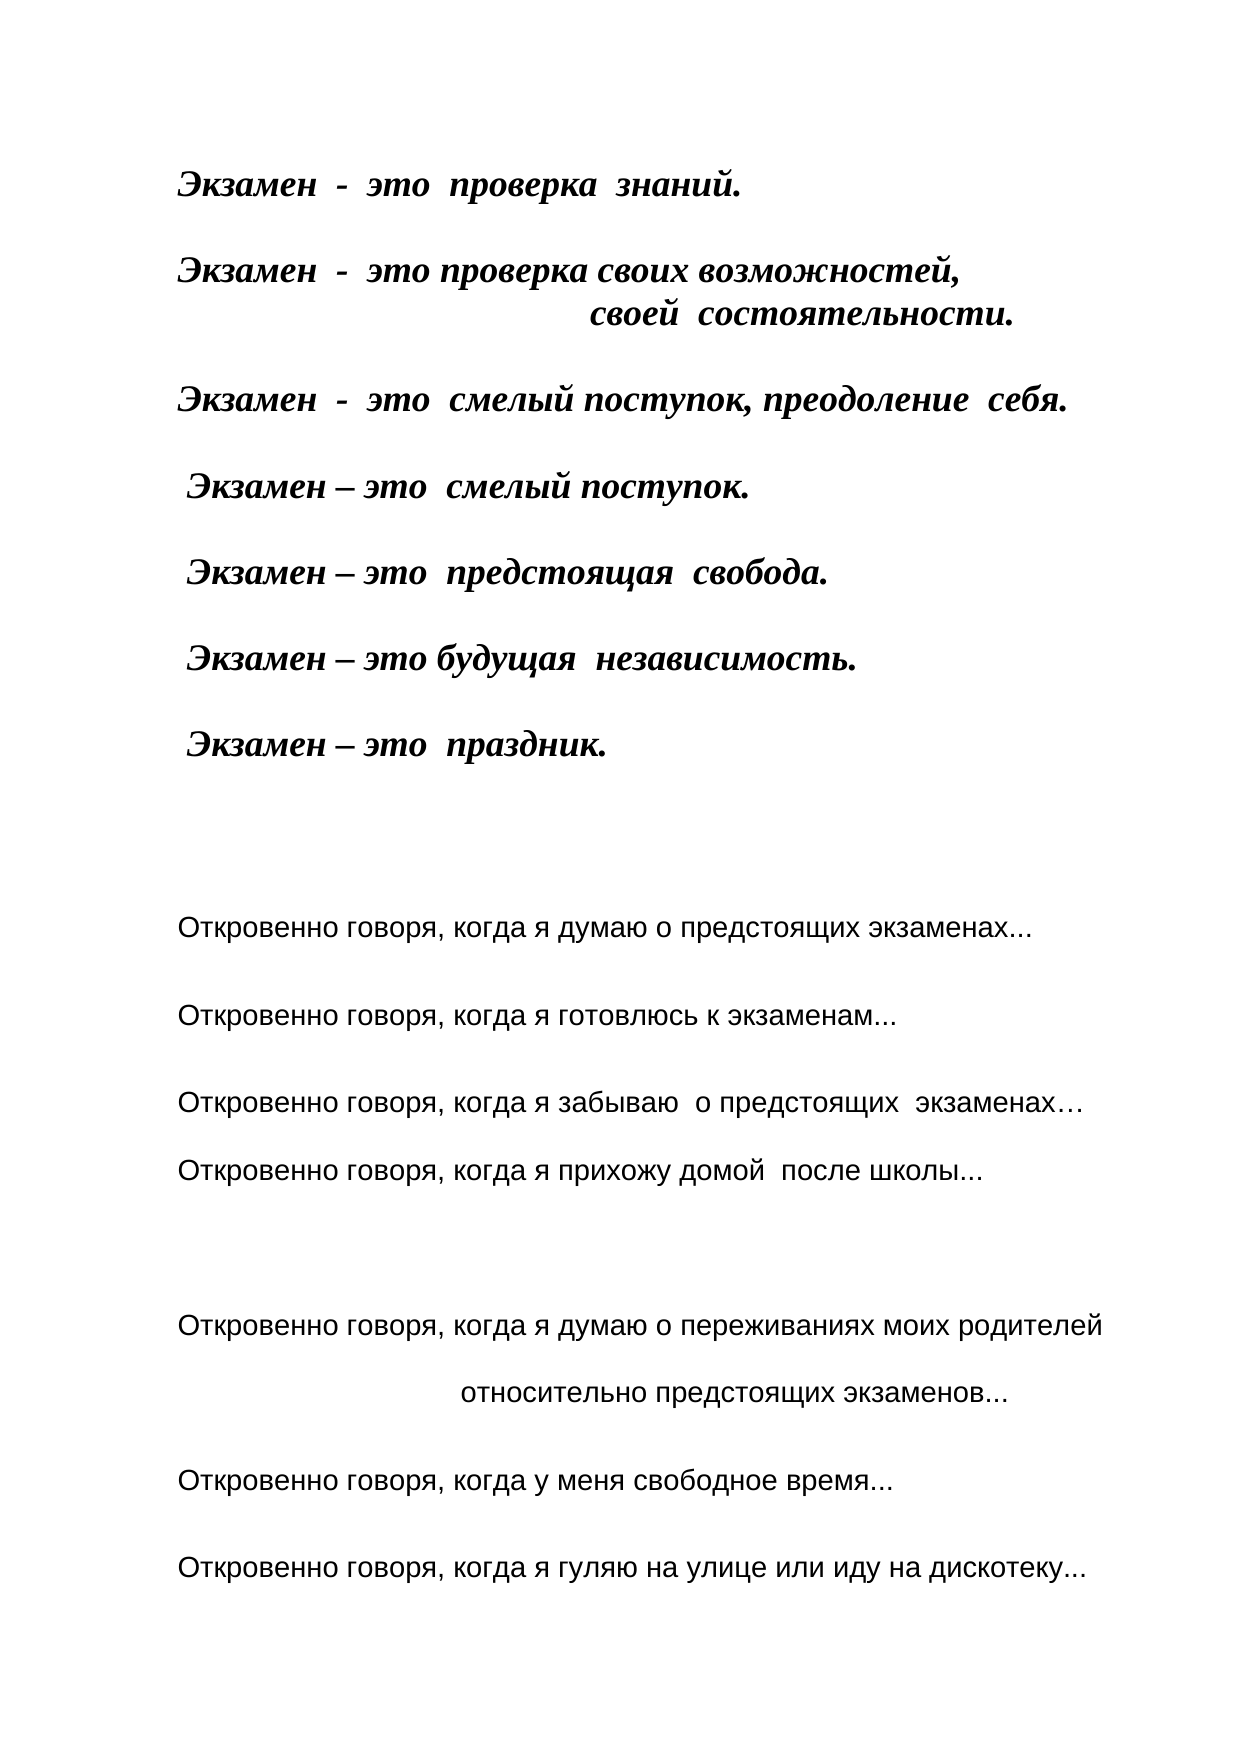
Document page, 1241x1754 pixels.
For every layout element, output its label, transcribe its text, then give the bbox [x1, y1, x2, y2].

text своей состоятельности. [177, 291, 1152, 334]
text Откровенно говоря, когда я думаю о переживаниях моих родителей [177, 1241, 1152, 1341]
text Экзамен - это проверка знаний. [177, 161, 1152, 204]
text Экзамен – это будущая независимость. [177, 636, 1152, 679]
text Откровенно говоря, когда я прихожу домой после школы... [177, 1153, 1152, 1186]
text Откровенно говоря, когда я готовлюсь к экзаменам... [177, 998, 1152, 1031]
text Экзамен - это проверка своих возможностей, [177, 247, 1152, 291]
text Откровенно говоря, когда я думаю о предстоящих экзаменах... [177, 910, 1152, 943]
text относительно предстоящих экзаменов... [177, 1375, 1152, 1408]
text Откровенно говоря, когда у меня свободное время... [177, 1463, 1152, 1496]
text Экзамен – это праздник. [177, 722, 1152, 765]
text Откровенно говоря, когда я гуляю на улице или иду на дискотеку... [177, 1551, 1152, 1584]
text Откровенно говоря, когда я забываю о предстоящих экзаменах… [177, 1086, 1152, 1119]
text Экзамен - это смелый поступок, преодоление себя. [177, 377, 1152, 420]
text Экзамен – это предстоящая свобода. [177, 549, 1152, 592]
text Экзамен – это смелый поступок. [177, 463, 1152, 506]
